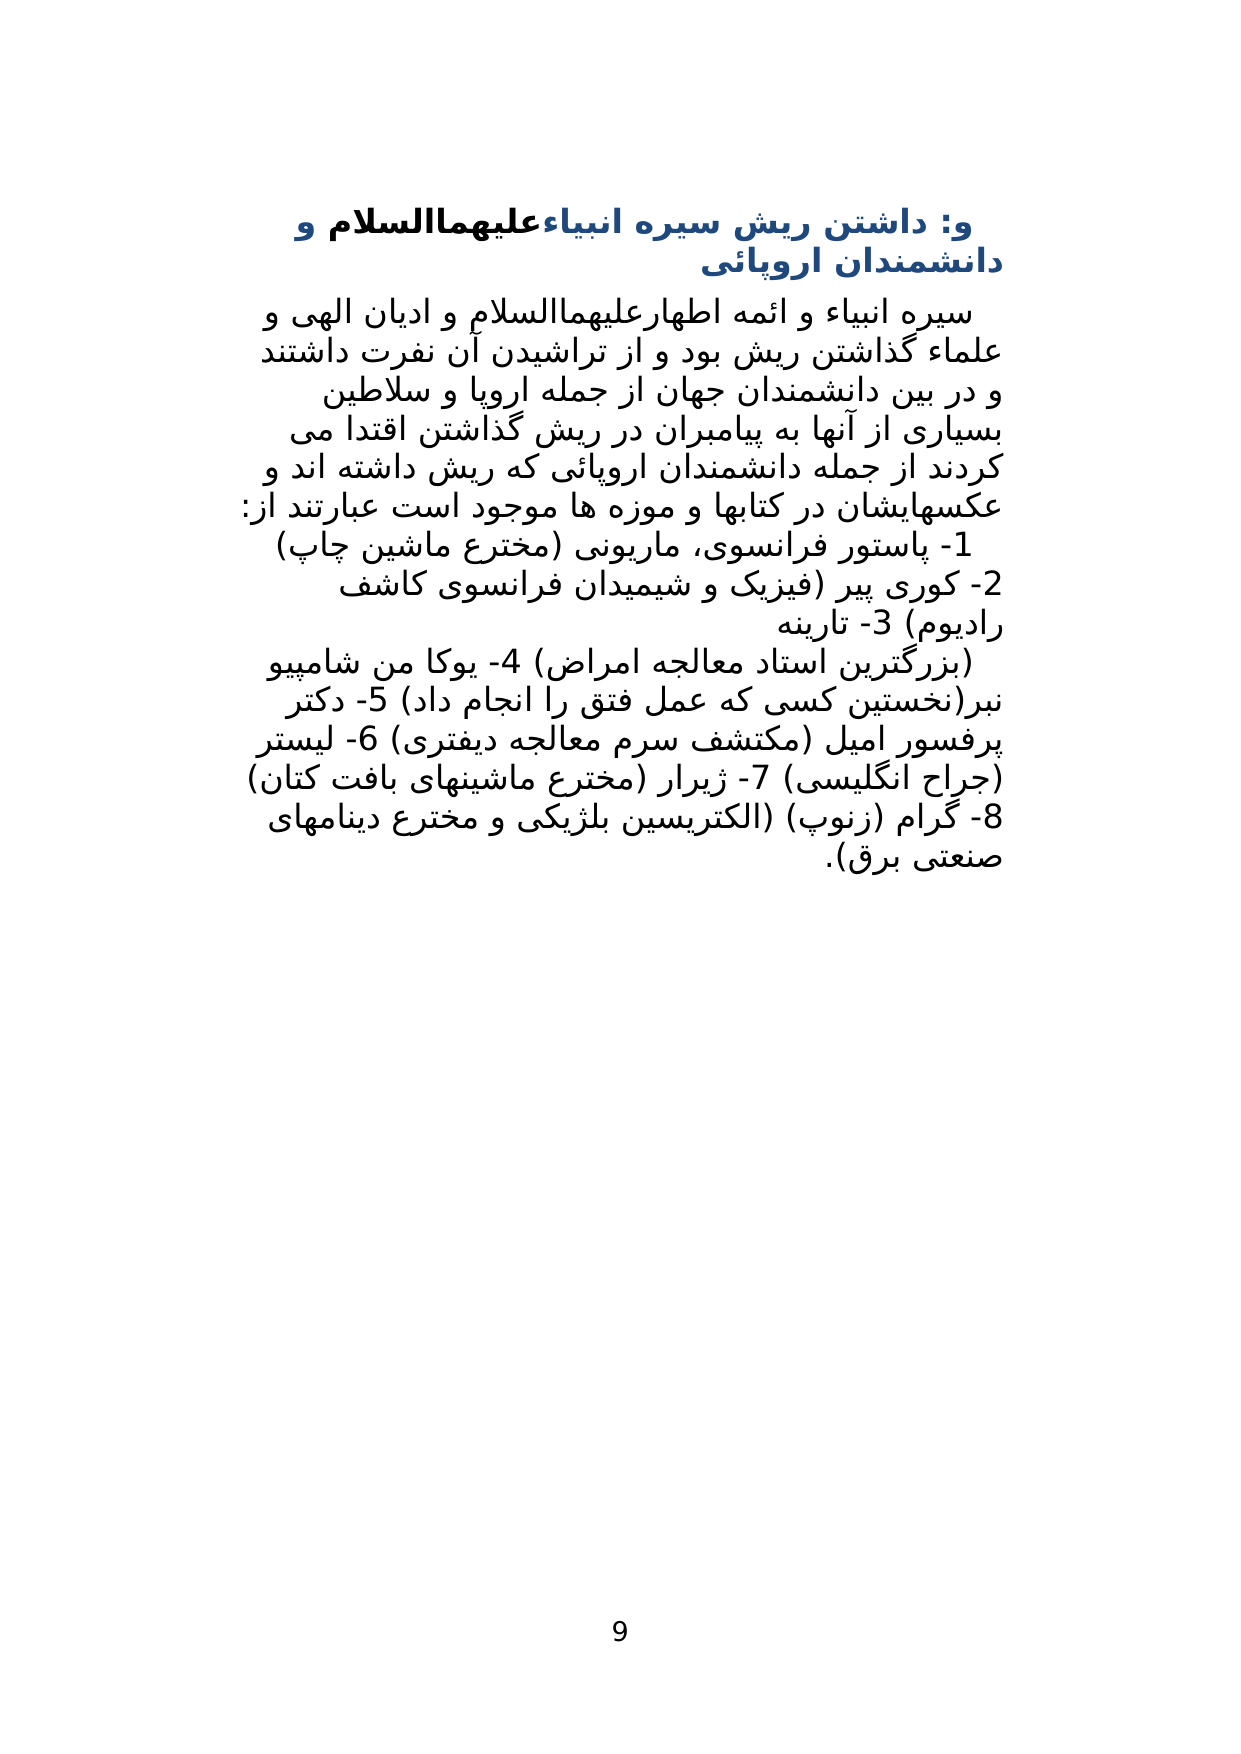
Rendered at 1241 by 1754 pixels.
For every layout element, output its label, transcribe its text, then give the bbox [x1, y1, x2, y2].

text سیره انبیاء و ائمه اطهارعليهما‌السلام و ادیان الهی و علماء گذاشتن ریش بود و از تراشیدن آن نفرت داشتند و در بین دانشمندان جهان از جمله اروپا و سلاطین بسیاری از آنها به پیامبران در ریش گذاشتن اقتدا می کردند از جمله دانشمندان اروپائی که ریش داشته اند و عکسهایشان در کتابها و موزه ها موجود است عبارتند از: [236, 292, 1004, 526]
subtitle و: داشتن ریش سیره انبیاءعليهما‌السلام و دانشمندان اروپائی [236, 202, 1004, 280]
text 1- پاستور فرانسوی، ماریونی (مخترع ماشین چاپ) 2- کوری پیر (فیزیک و شیمیدان فرانسوی کاشف رادیوم) 3- تارینه [236, 526, 1004, 642]
text (بزرگترین استاد معالجه امراض) 4- یوکا من شامپیو نبر(نخستین کسی که عمل فتق را انجام داد) 5- دکتر پرفسور امیل (مکتشف سرم معالجه دیفتری) 6- لیستر (جراح انگلیسی) 7- ژیرار (مخترع ماشینهای بافت کتان) 8- گرام (زنوپ) (الکتریسین بلژیکی و مخترع دینامهای صنعتی برق). [236, 642, 1004, 875]
